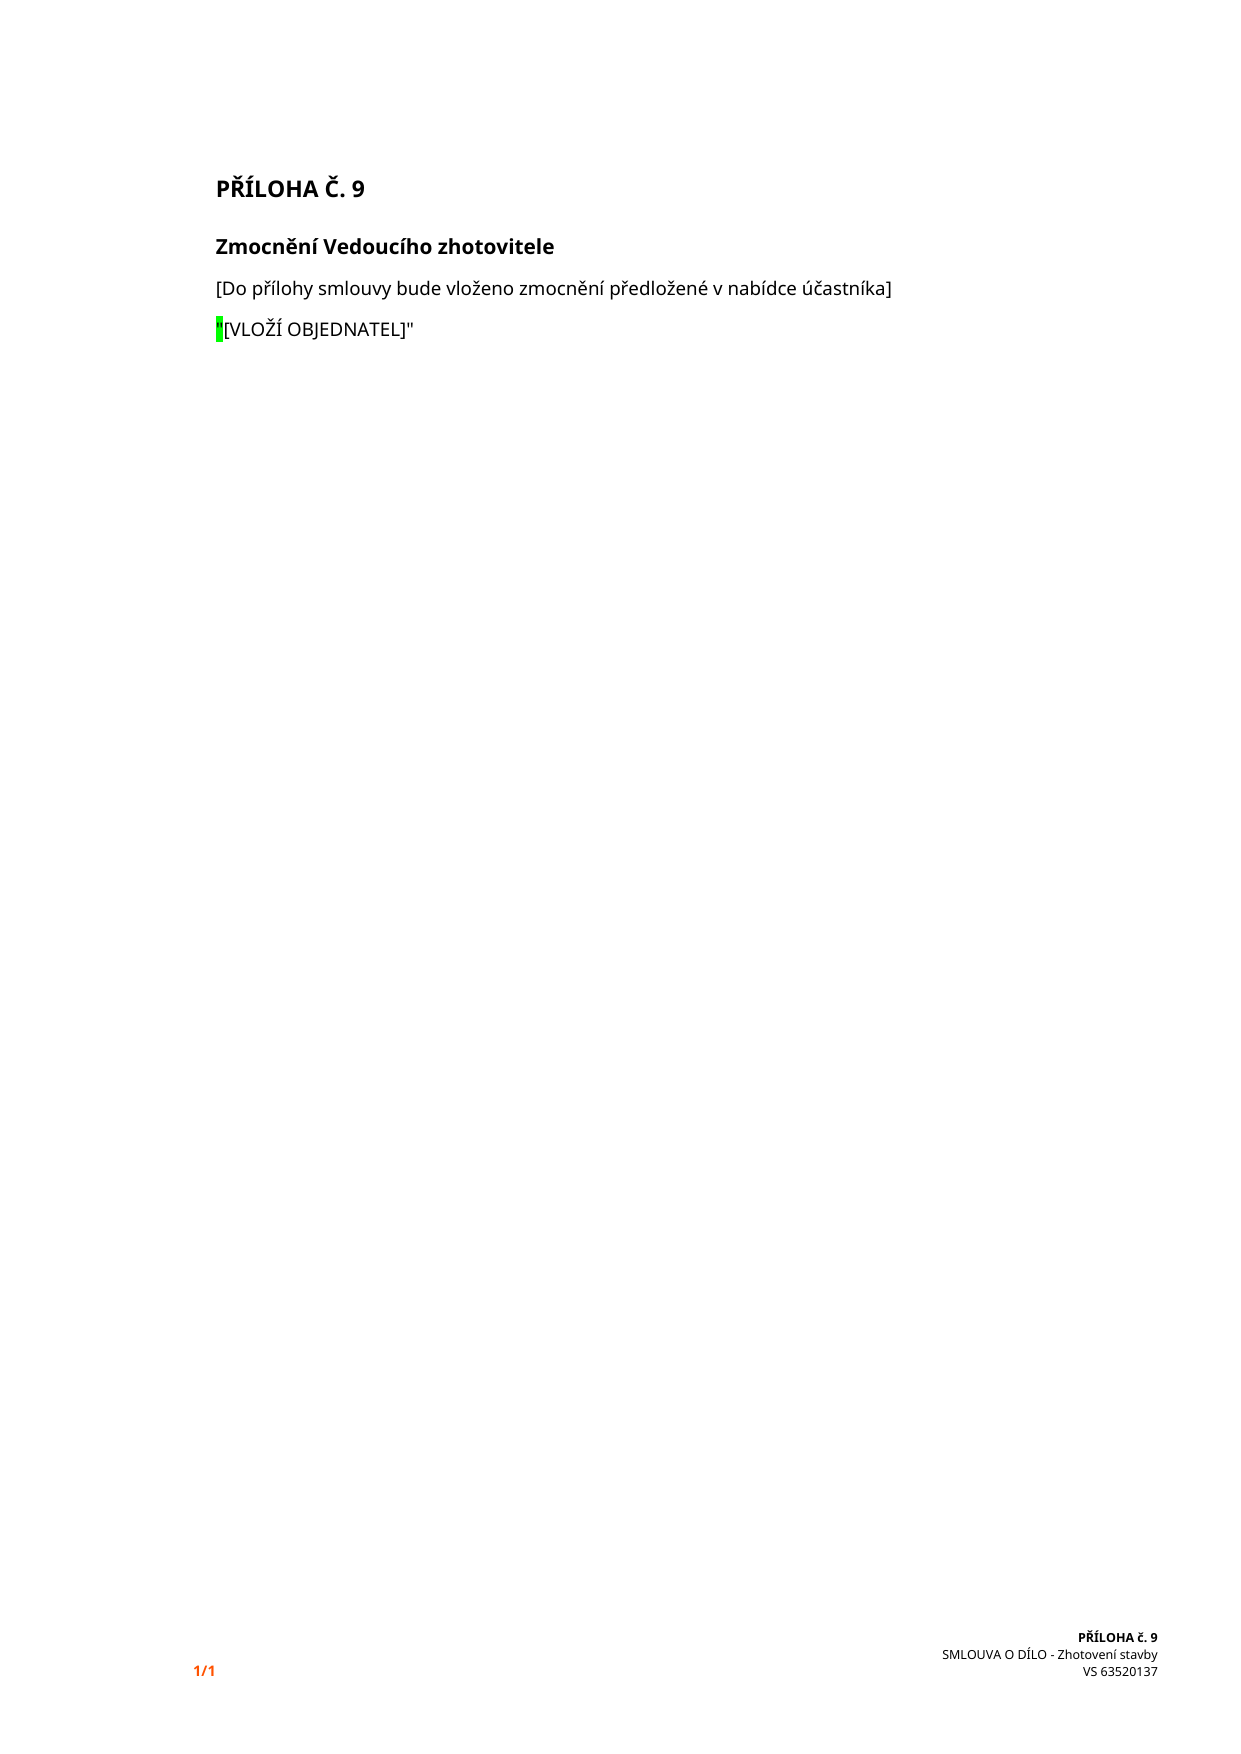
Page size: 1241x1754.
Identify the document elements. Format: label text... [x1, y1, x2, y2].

text [Do přílohy smlouvy bude vloženo zmocnění předložené v nabídce účastníka] [216, 276, 1093, 301]
text Příloha č. 9 [216, 172, 1093, 204]
text Zmocnění Vedoucího zhotovitele [216, 232, 1093, 260]
